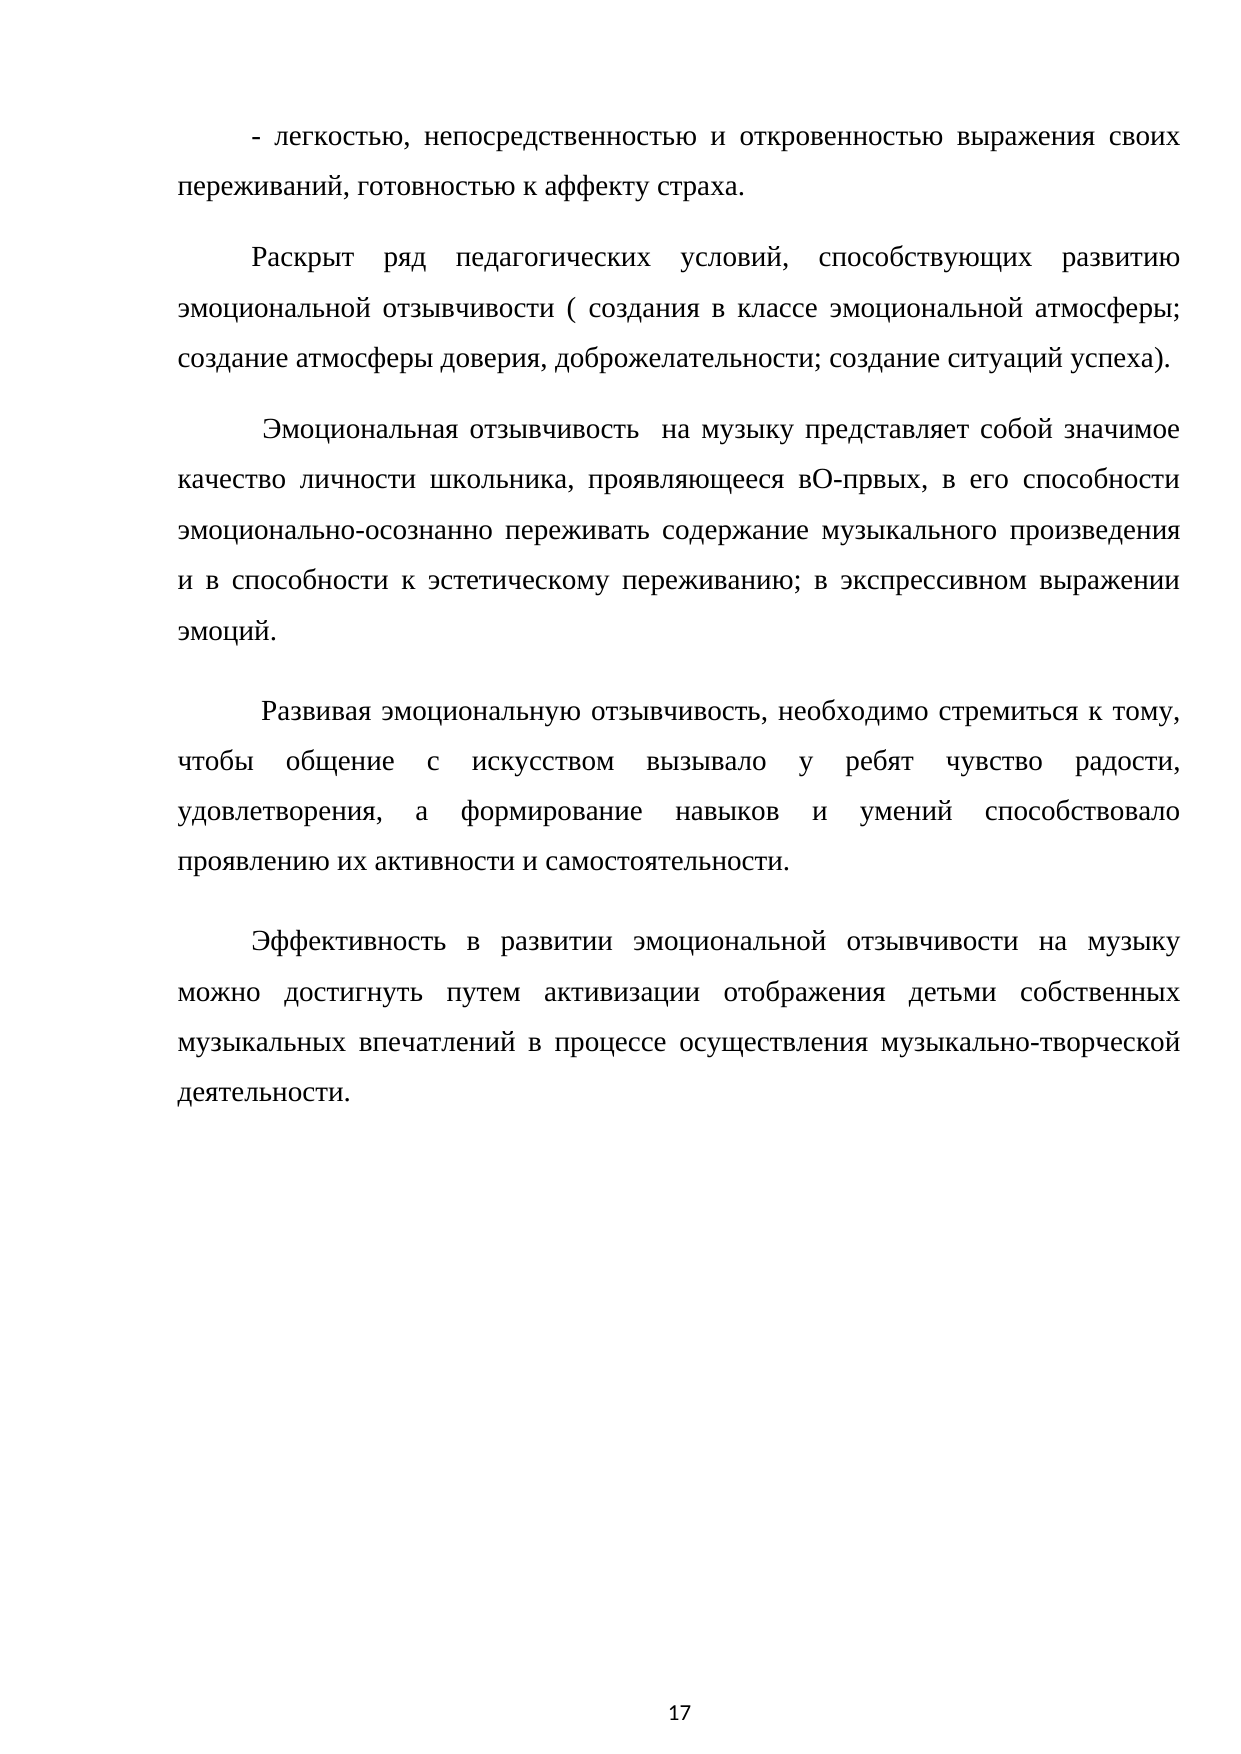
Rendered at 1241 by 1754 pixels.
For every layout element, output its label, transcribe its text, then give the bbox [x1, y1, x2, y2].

text Эффективность в развитии эмоциональной отзывчивости на музыку можно достигнуть путем активизации отображения детьми собственных музыкальных впечатлений в процессе осуществления музыкально-творческой деятельности. [177, 923, 1181, 1108]
text - легкостью, непосредственностью и откровенностью выражения своих переживаний, готовностью к аффекту страха. [177, 118, 1181, 202]
text Раскрыт ряд педагогических условий, способствующих развитию эмоциональной отзывчивости ( создания в классе эмоциональной атмосферы; создание атмосферы доверия, доброжелательности; создание ситуаций успеха). [177, 239, 1181, 374]
text Развивая эмоциональную отзывчивость, необходимо стремиться к тому, чтобы общение с искусством вызывало у ребят чувство радости, удовлетворения, а формирование навыков и умений способствовало проявлению их активности и самостоятельности. [177, 693, 1181, 877]
text Эмоциональная отзывчивость на музыку представляет собой значимое качество личности школьника, проявляющееся вО-првых, в его способности эмоционально-осознанно переживать содержание музыкального произведения и в способности к эстетическому переживанию; в экспрессивном выражении эмоций. [177, 411, 1181, 646]
